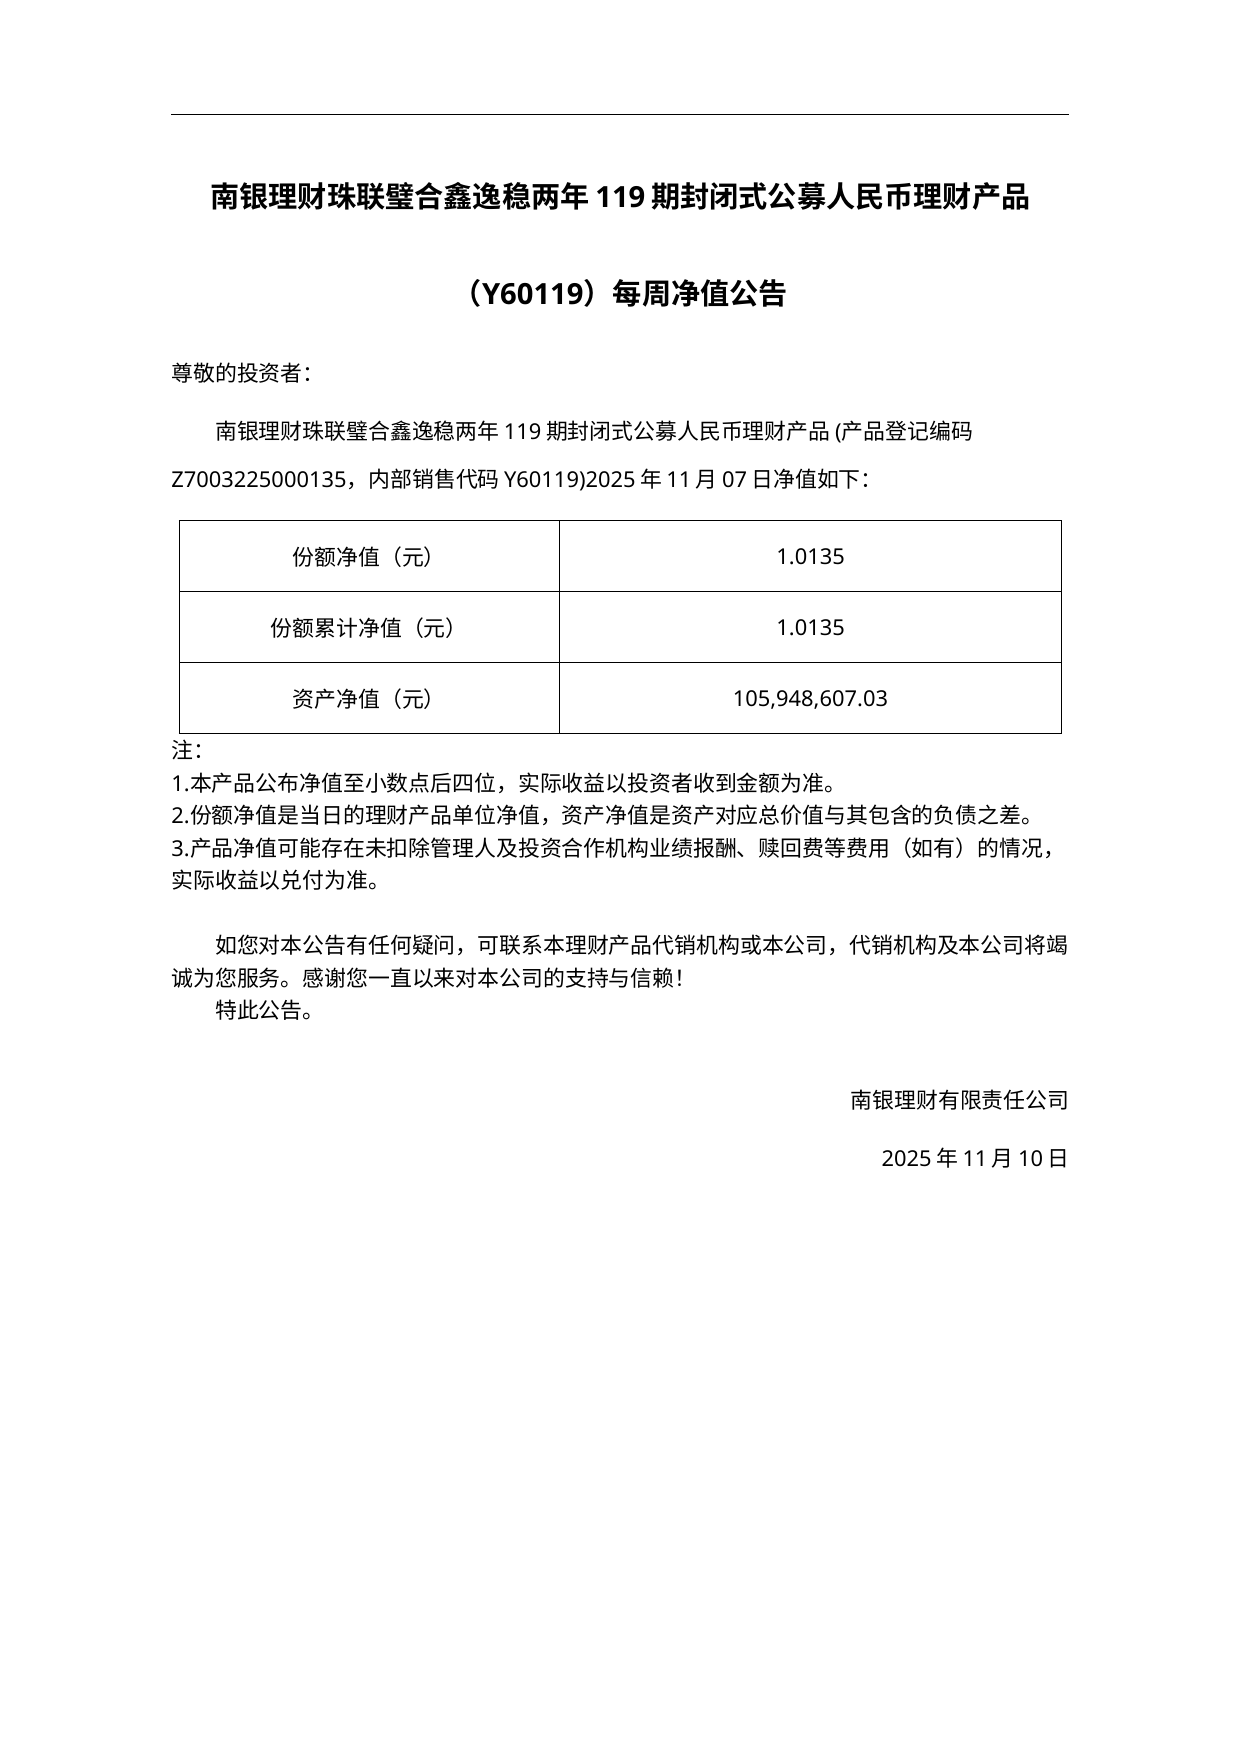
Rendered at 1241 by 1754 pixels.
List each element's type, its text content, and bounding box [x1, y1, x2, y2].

text 尊敬的投资者： [171, 355, 1069, 388]
table_cell 资产净值（元） [180, 663, 559, 733]
text 南银理财珠联璧合鑫逸稳两年119期封闭式公募人民币理财产品 (产品登记编码Z7003225000135，内部销售代码Y60119)2025年11月07日净值如下： [171, 413, 1069, 494]
text 南银理财珠联璧合鑫逸稳两年119期封闭式公募人民币理财产品（Y60119）每周净值公告 [171, 162, 1069, 324]
table_cell 105,948,607.03 [560, 663, 1061, 733]
text 特此公告。 [171, 993, 1069, 1025]
text 2025年11月10日 [171, 1140, 1069, 1173]
text 如您对本公告有任何疑问，可联系本理财产品代销机构或本公司，代销机构及本公司将竭诚为您服务。感谢您一直以来对本公司的支持与信赖！ [171, 928, 1069, 993]
table_cell 份额累计净值（元） [180, 592, 559, 662]
text 南银理财有限责任公司 [171, 1082, 1069, 1115]
text 1.本产品公布净值至小数点后四位，实际收益以投资者收到金额为准。 [171, 765, 1069, 798]
text 2.份额净值是当日的理财产品单位净值，资产净值是资产对应总价值与其包含的负债之差。 [171, 798, 1069, 830]
table_header 份额净值（元） [180, 521, 559, 591]
text 注： [171, 733, 1069, 765]
text 3.产品净值可能存在未扣除管理人及投资合作机构业绩报酬、赎回费等费用（如有）的情况，实际收益以兑付为准。 [171, 830, 1069, 895]
table_header 1.0135 [560, 521, 1061, 591]
table_cell 1.0135 [560, 592, 1061, 662]
